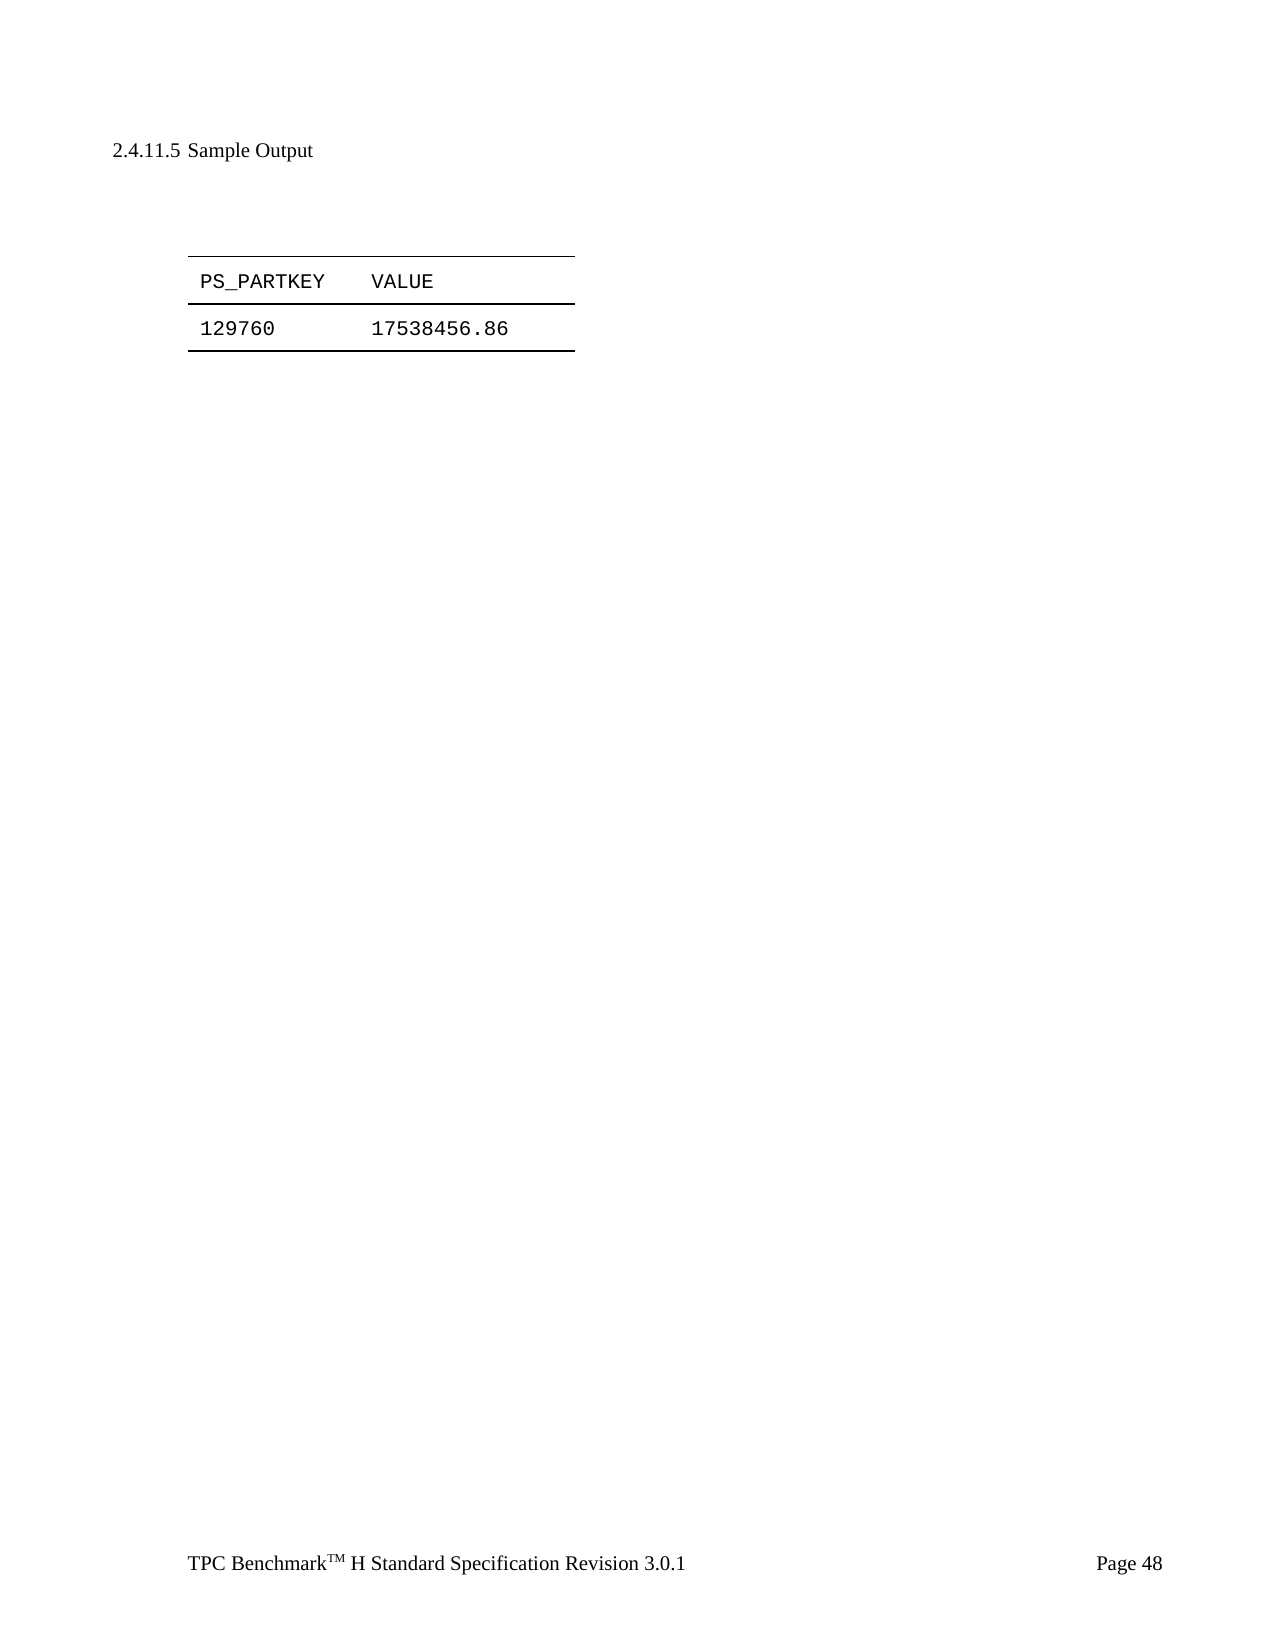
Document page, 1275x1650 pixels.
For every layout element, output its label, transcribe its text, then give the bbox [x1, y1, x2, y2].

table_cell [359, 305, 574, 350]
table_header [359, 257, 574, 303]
subtitle Sample Output [112, 137, 1162, 162]
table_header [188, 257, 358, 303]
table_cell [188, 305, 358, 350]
